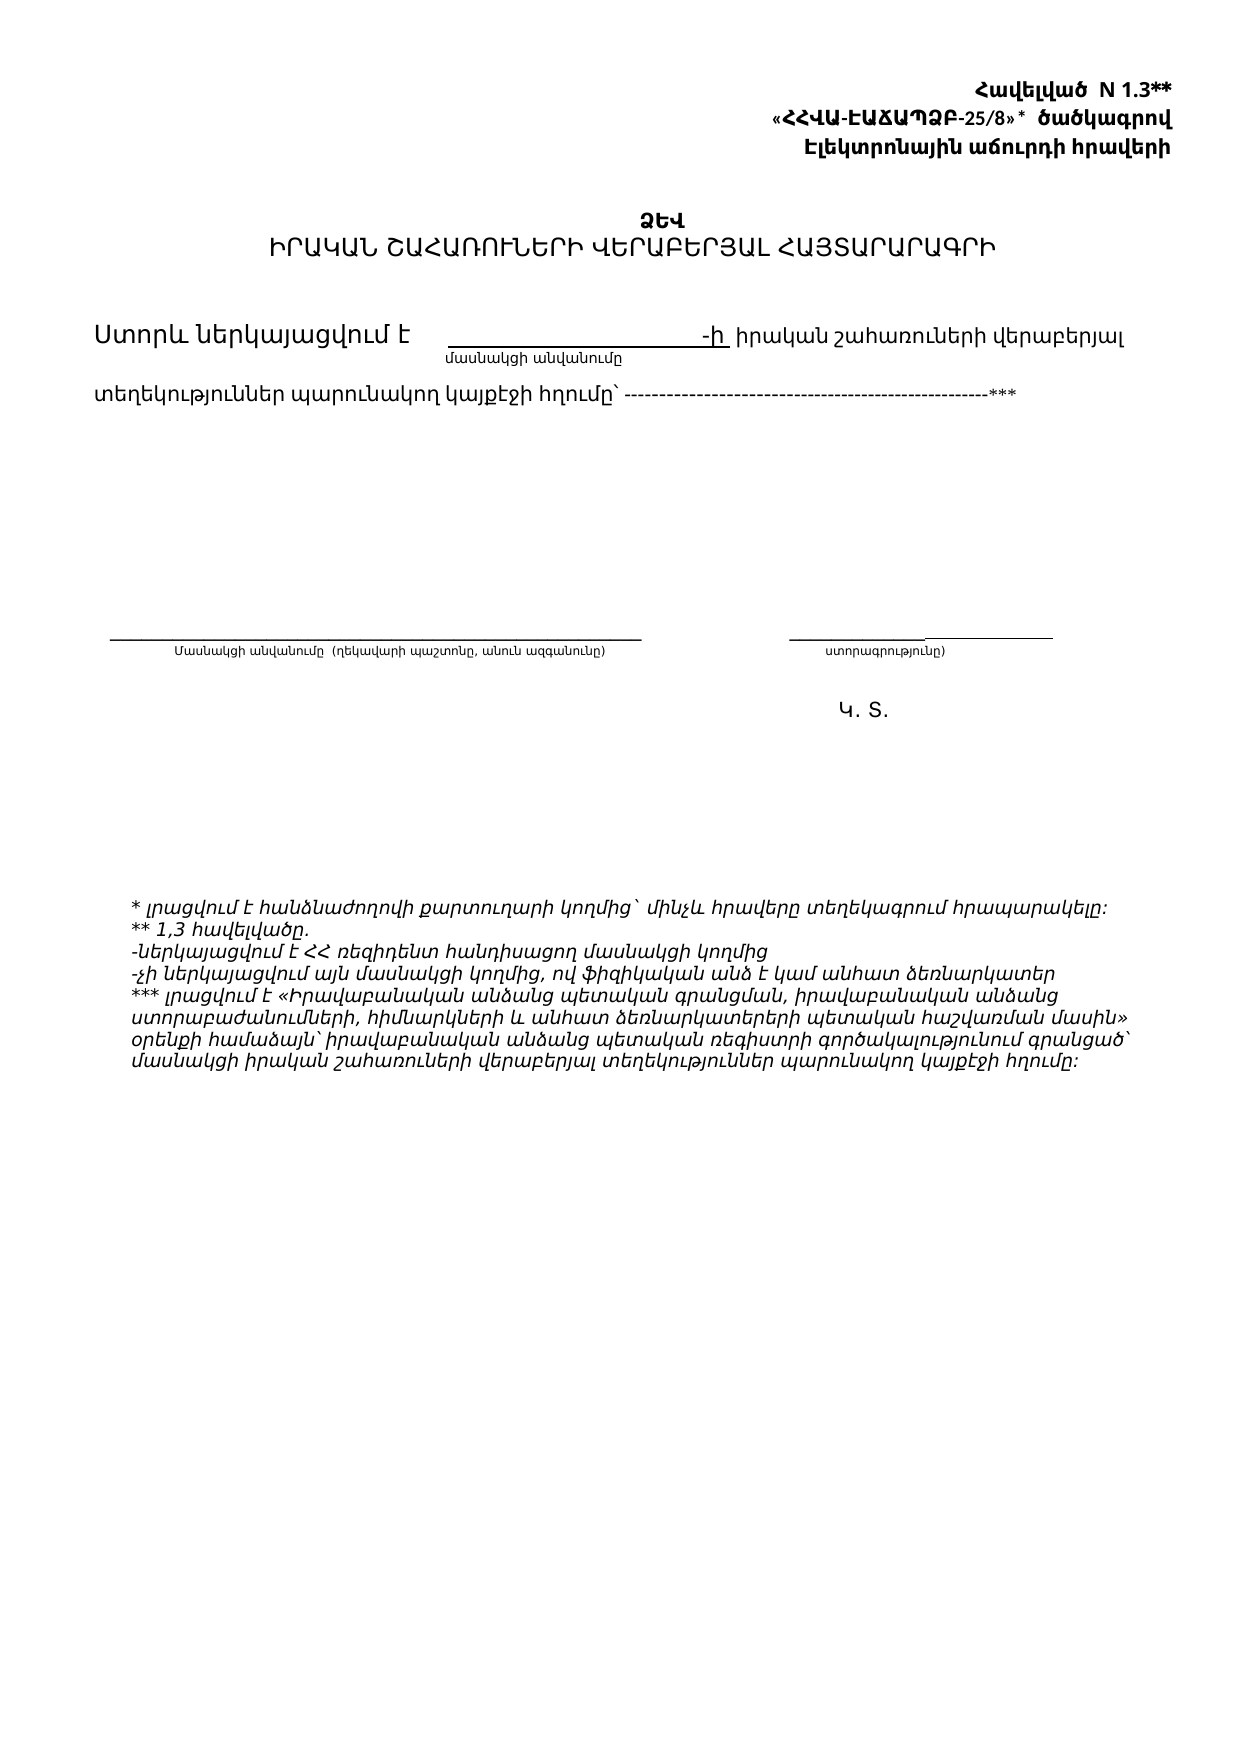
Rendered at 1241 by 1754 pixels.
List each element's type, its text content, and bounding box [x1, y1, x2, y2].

text «ՀՀՎԱ-ԷԱՃԱՊՁԲ-25/8»* ծածկագրով [94, 103, 1171, 132]
text ՁԵՎ [94, 209, 1171, 233]
text * լրացվում է հանձնաժողովի քարտուղարի կողմից` մինչև հրավերը տեղեկագրում հրապարակելը: [131, 897, 1171, 919]
text -չի ներկայացվում այն մասնակցի կողմից, ով ֆիզիկական անձ է կամ անհատ ձեռնարկատեր [131, 963, 1171, 985]
text ԻՐԱԿԱՆ ՇԱՀԱՌՈՒՆԵՐԻ ՎԵՐԱԲԵՐՅԱԼ ՀԱՅՏԱՐԱՐԱԳՐԻ [94, 233, 1171, 262]
text -ներկայացվում է ՀՀ ռեզիդենտ հանդիսացող մասնակցի կողմից [131, 941, 1171, 963]
text ___________________________________________________ _____________ Մասնակցի անվանումը (ղեկավարի պաշտոնը, անուն ազգանունը) ստորագրությունը) [94, 617, 1171, 669]
text ** 1,3 հավելվածը․ [131, 919, 1171, 941]
text Կ. Տ. [94, 698, 1171, 722]
text Ստորև ներկայացվում է -ի իրական շահառուների վերաբերյալ [94, 321, 1171, 350]
text տեղեկություններ պարունակող կայքէջի հղումը՝ ----------------------------------------------------*** [94, 379, 1171, 408]
text Հավելված N 1.3** [94, 75, 1171, 103]
text մասնակցի անվանումը [94, 350, 1171, 379]
text *** լրացվում է «Իրավաբանական անձանց պետական գրանցման, իրավաբանական անձանց ստորաբաժանումների, հիմնարկների և անհատ ձեռնարկատերերի պետական հաշվառման մասին» օրենքի համաձայն՝ իրավաբանական անձանց պետական ռեգիստրի գործակալությունում գրանցած՝ մասնակցի իրական շահառուների վերաբերյալ տեղեկություններ պարունակող կայքէջի հղումը: [131, 985, 1171, 1072]
text Էլեկտրոնային աճուրդի հրավերի [94, 132, 1171, 160]
